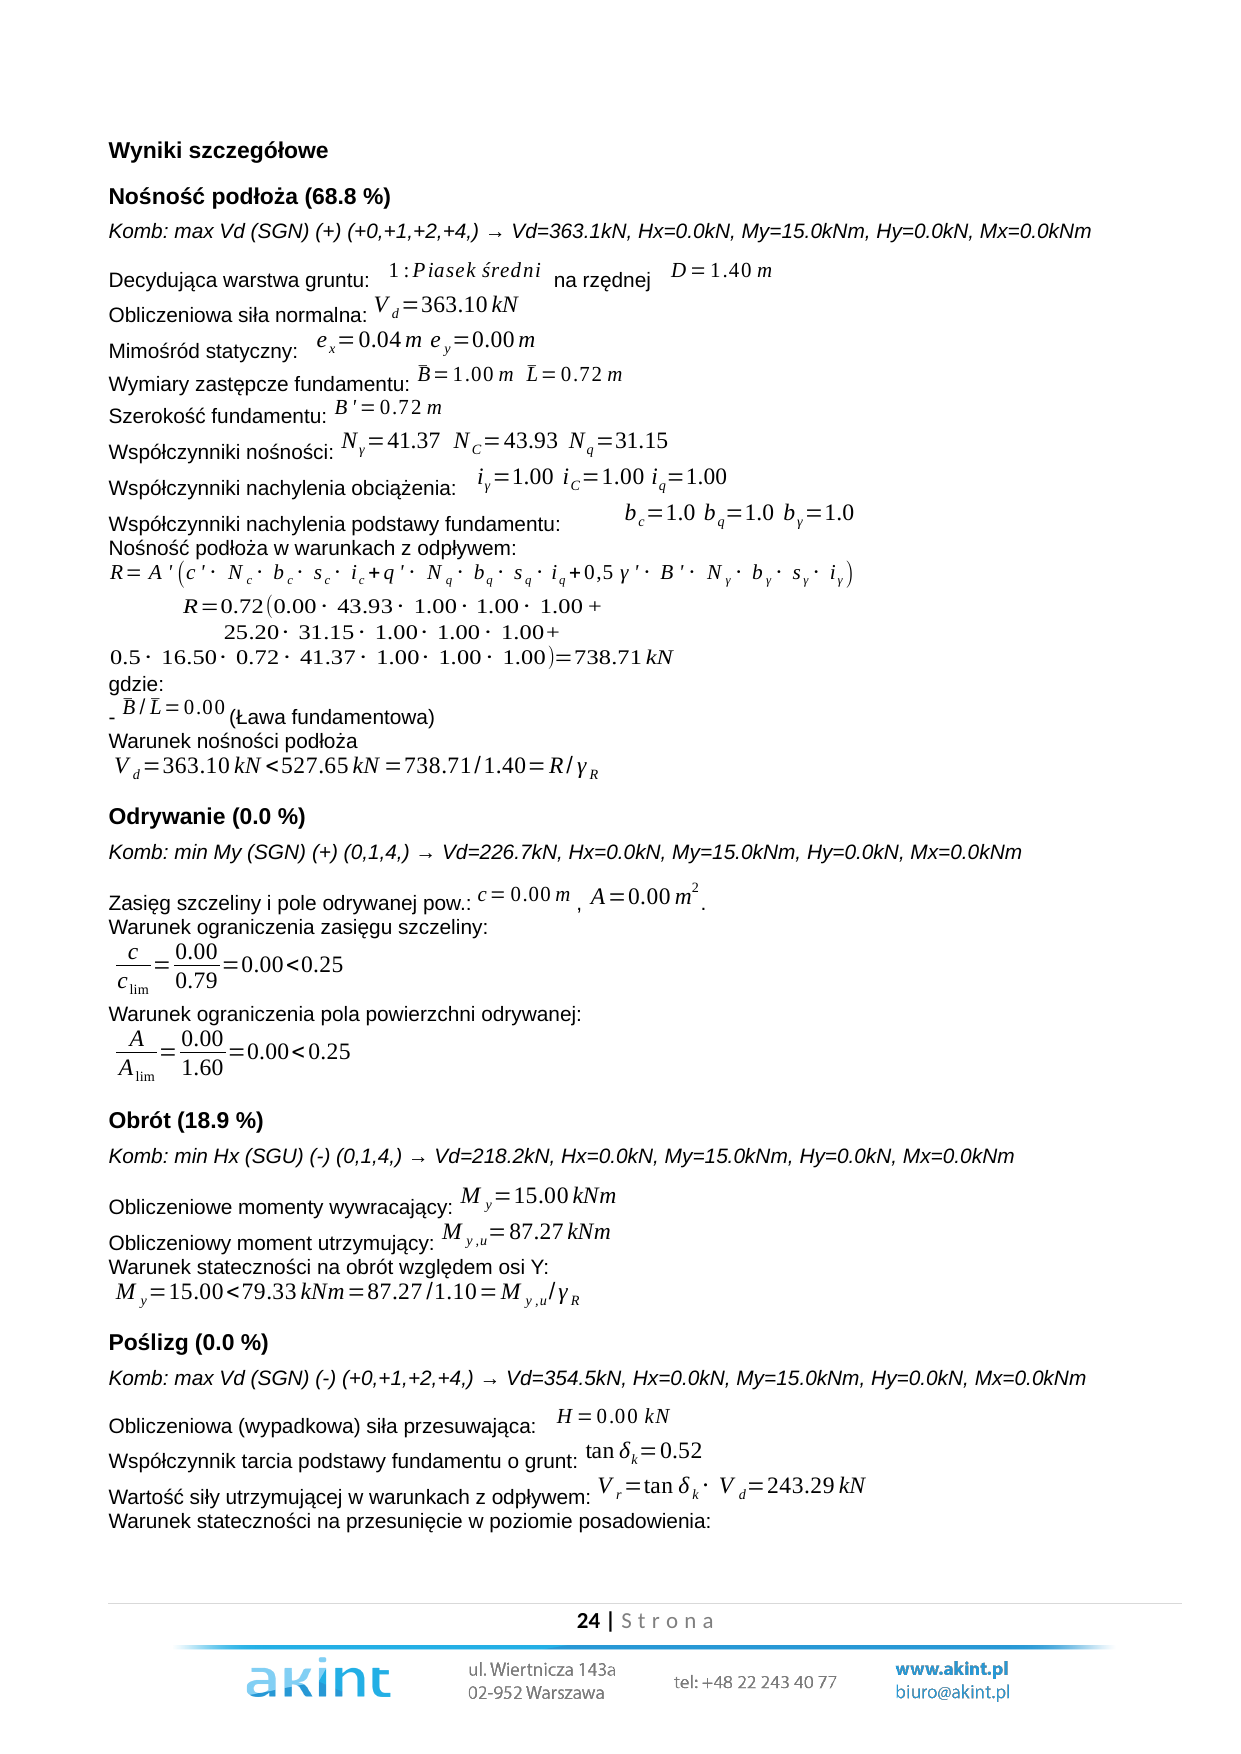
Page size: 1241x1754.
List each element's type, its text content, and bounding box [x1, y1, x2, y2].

subtitle Nośność podłoża (68.8 %) [108, 183, 1182, 209]
text Obliczeniowa siła normalna: [108, 292, 1182, 327]
text Decydująca warstwa gruntu: na rzędnej [108, 259, 1182, 292]
text Komb: max Vd (SGN) (-) (+0,+1,+2,+4,) → Vd=354.5kN, Hx=0.0kN, My=15.0kNm, Hy=0.0kN, Mx=0.0kNm [108, 1365, 1182, 1389]
text Obliczeniowy moment utrzymujący: [108, 1219, 1182, 1254]
subtitle Odrywanie (0.0 %) [108, 803, 1182, 829]
text Nośność podłoża w warunkach z odpływem: [108, 535, 1182, 559]
picture [172, 1634, 1118, 1725]
text Szerokość fundamentu: [108, 396, 1182, 428]
text Warunek ograniczenia pola powierzchni odrywanej: [108, 1001, 1182, 1025]
text Współczynniki nachylenia obciążenia: [108, 464, 1182, 500]
text Warunek ograniczenia zasięgu szczeliny: [108, 915, 1182, 939]
text Mimośród statyczny: [108, 327, 1182, 363]
text Obliczeniowa (wypadkowa) siła przesuwająca: [108, 1405, 1182, 1437]
text Warunek nośności podłoża [108, 729, 1182, 753]
text Współczynniki nachylenia podstawy fundamentu: [108, 500, 1182, 535]
text gdzie: [108, 672, 1182, 696]
text Wymiary zastępcze fundamentu: [108, 363, 1182, 396]
text Komb: min Hx (SGU) (-) (0,1,4,) → Vd=218.2kN, Hx=0.0kN, My=15.0kNm, Hy=0.0kN, Mx=0.0kNm [108, 1143, 1182, 1167]
text Zasięg szczeliny i pole odrywanej pow.: , . [108, 879, 1182, 915]
text Wartość siły utrzymującej w warunkach z odpływem: [108, 1473, 1182, 1509]
text Współczynnik tarcia podstawy fundamentu o grunt: [108, 1437, 1182, 1473]
text Obliczeniowe momenty wywracający: [108, 1183, 1182, 1219]
text - (Ława fundamentowa) [108, 696, 1182, 729]
subtitle Wyniki szczegółowe [108, 137, 1182, 164]
subtitle Obrót (18.9 %) [108, 1107, 1182, 1133]
text Warunek stateczności na obrót względem osi Y: [108, 1254, 1182, 1278]
text Współczynniki nośności: [108, 428, 1182, 464]
subtitle Poślizg (0.0 %) [108, 1328, 1182, 1355]
text Warunek stateczności na przesunięcie w poziomie posadowienia: [108, 1509, 1182, 1533]
text Komb: max Vd (SGN) (+) (+0,+1,+2,+4,) → Vd=363.1kN, Hx=0.0kN, My=15.0kNm, Hy=0.0kN, Mx=0.0kNm [108, 219, 1182, 243]
text Komb: min My (SGN) (+) (0,1,4,) → Vd=226.7kN, Hx=0.0kN, My=15.0kNm, Hy=0.0kN, Mx=0.0kNm [108, 839, 1182, 863]
